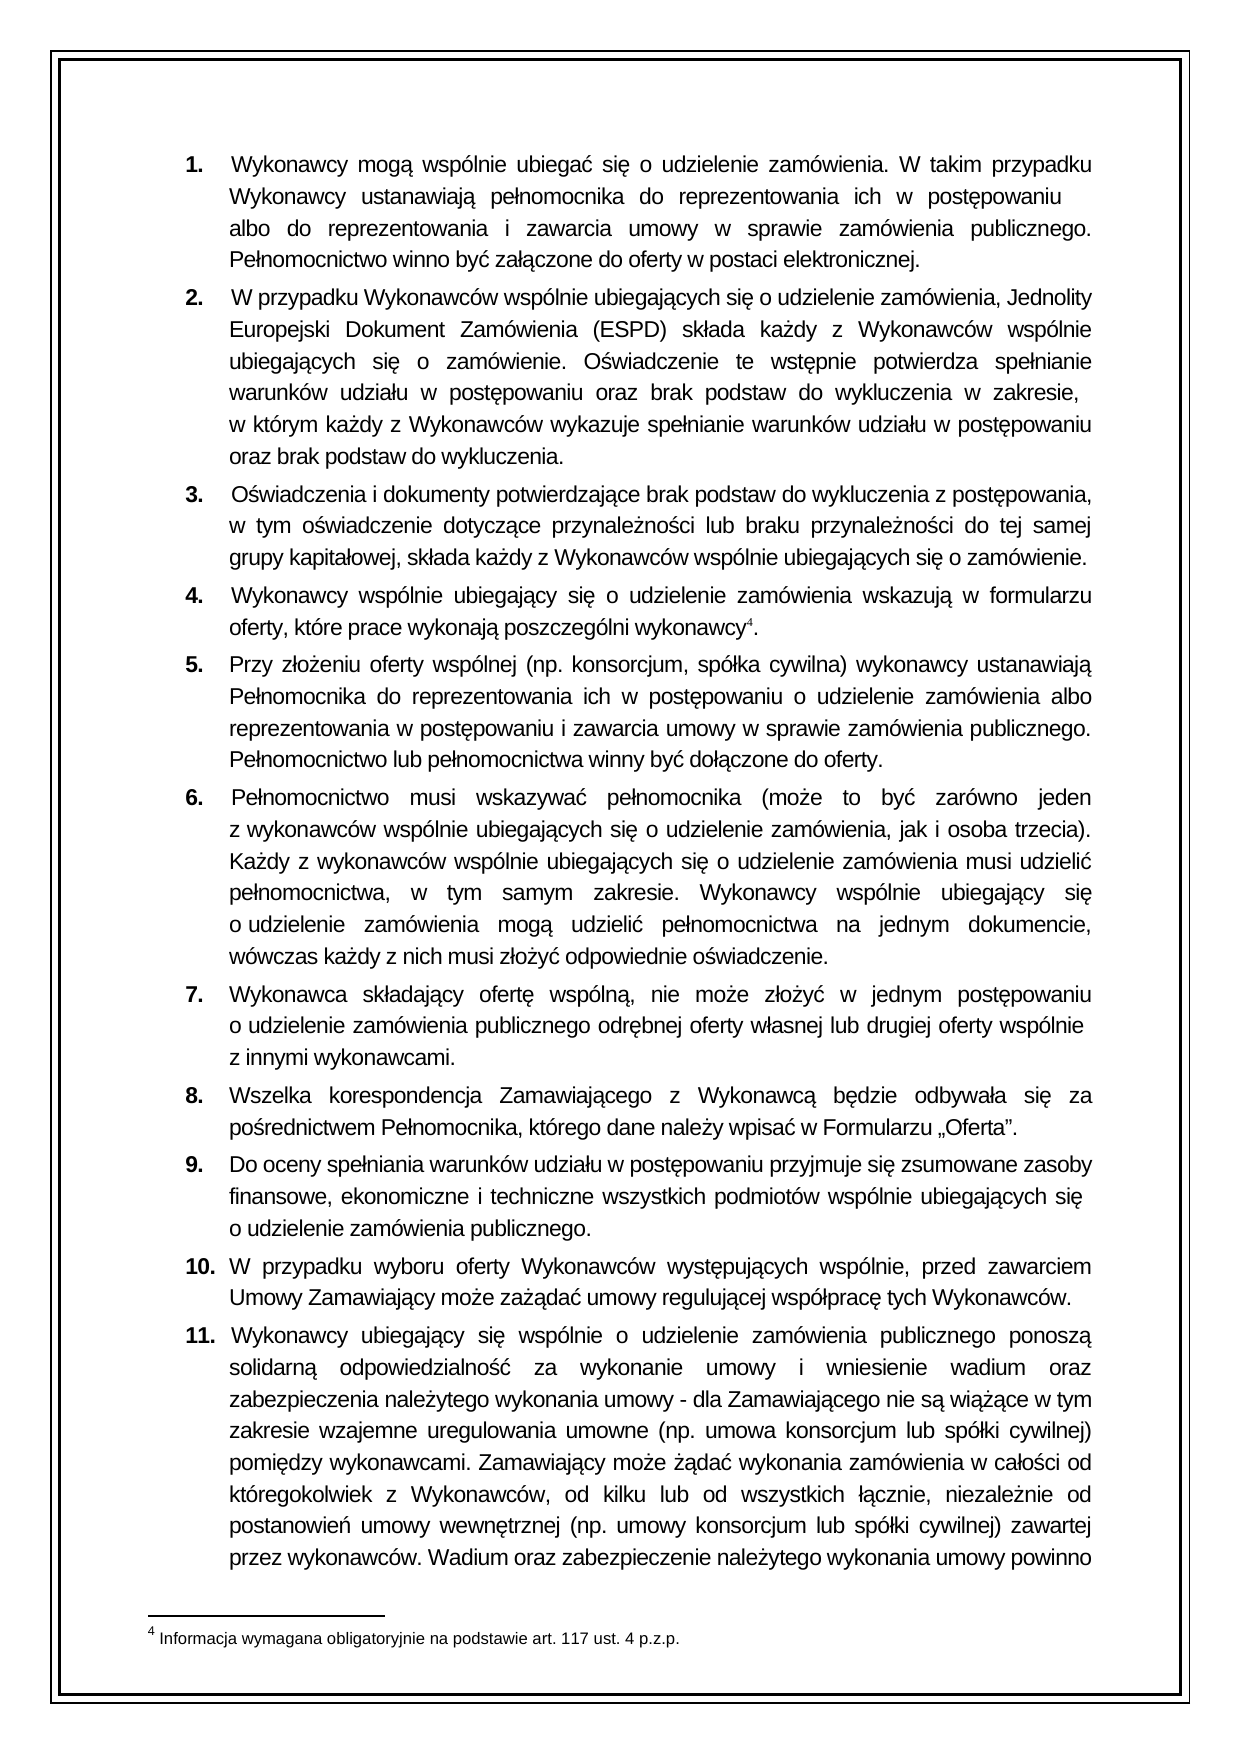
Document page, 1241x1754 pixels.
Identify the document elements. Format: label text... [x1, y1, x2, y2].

list W przypadku Wykonawców wspólnie ubiegających się o udzielenie zamówienia, Jednolity Europejski Dokument Zamówienia (ESPD) składa każdy z Wykonawców wspólnie ubiegających się o zamówienie. Oświadczenie te wstępnie potwierdza spełnianie warunków udziału w postępowaniu oraz brak podstaw do wykluczenia w zakresie, w którym każdy z Wykonawców wykazuje spełnianie warunków udziału w postępowaniu oraz brak podstaw do wykluczenia. [185, 281, 1093, 471]
list Oświadczenia i dokumenty potwierdzające brak podstaw do wykluczenia z postępowania, w tym oświadczenie dotyczące przynależności lub braku przynależności do tej samej grupy kapitałowej, składa każdy z Wykonawców wspólnie ubiegających się o zamówienie. [185, 477, 1093, 572]
list Wszelka korespondencja Zamawiającego z Wykonawcą będzie odbywała się za pośrednictwem Pełnomocnika, którego dane należy wpisać w Formularzu „Oferta”. [185, 1078, 1093, 1141]
list W przypadku wyboru oferty Wykonawców występujących wspólnie, przed zawarciem Umowy Zamawiający może zażądać umowy regulującej współpracę tych Wykonawców. [185, 1249, 1093, 1312]
list Wykonawca składający ofertę wspólną, nie może złożyć w jednym postępowaniu o udzielenie zamówienia publicznego odrębnej oferty własnej lub drugiej oferty wspólnie z innymi wykonawcami. [185, 977, 1093, 1072]
list Wykonawcy mogą wspólnie ubiegać się o udzielenie zamówienia. W takim przypadku Wykonawcy ustanawiają pełnomocnika do reprezentowania ich w postępowaniu albo do reprezentowania i zawarcia umowy w sprawie zamówienia publicznego. Pełnomocnictwo winno być załączone do oferty w postaci elektronicznej. [185, 148, 1093, 274]
list Do oceny spełniania warunków udziału w postępowaniu przyjmuje się zsumowane zasoby finansowe, ekonomiczne i techniczne wszystkich podmiotów wspólnie ubiegających się o udzielenie zamówienia publicznego. [185, 1148, 1093, 1243]
list Wykonawcy wspólnie ubiegający się o udzielenie zamówienia wskazują w formularzu oferty, które prace wykonają poszczególni wykonawcy. [185, 578, 1093, 641]
list Przy złożeniu oferty wspólnej (np. konsorcjum, spółka cywilna) wykonawcy ustanawiają Pełnomocnika do reprezentowania ich w postępowaniu o udzielenie zamówienia albo reprezentowania w postępowaniu i zawarcia umowy w sprawie zamówienia publicznego. Pełnomocnictwo lub pełnomocnictwa winny być dołączone do oferty. [185, 648, 1093, 774]
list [185, 1318, 1093, 1572]
list Pełnomocnictwo musi wskazywać pełnomocnika (może to być zarówno jeden z wykonawców wspólnie ubiegających się o udzielenie zamówienia, jak i osoba trzecia). Każdy z wykonawców wspólnie ubiegających się o udzielenie zamówienia musi udzielić pełnomocnictwa, w tym samym zakresie. Wykonawcy wspólnie ubiegający się o udzielenie zamówienia mogą udzielić pełnomocnictwa na jednym dokumencie, wówczas każdy z nich musi złożyć odpowiednie oświadczenie. [185, 781, 1093, 971]
